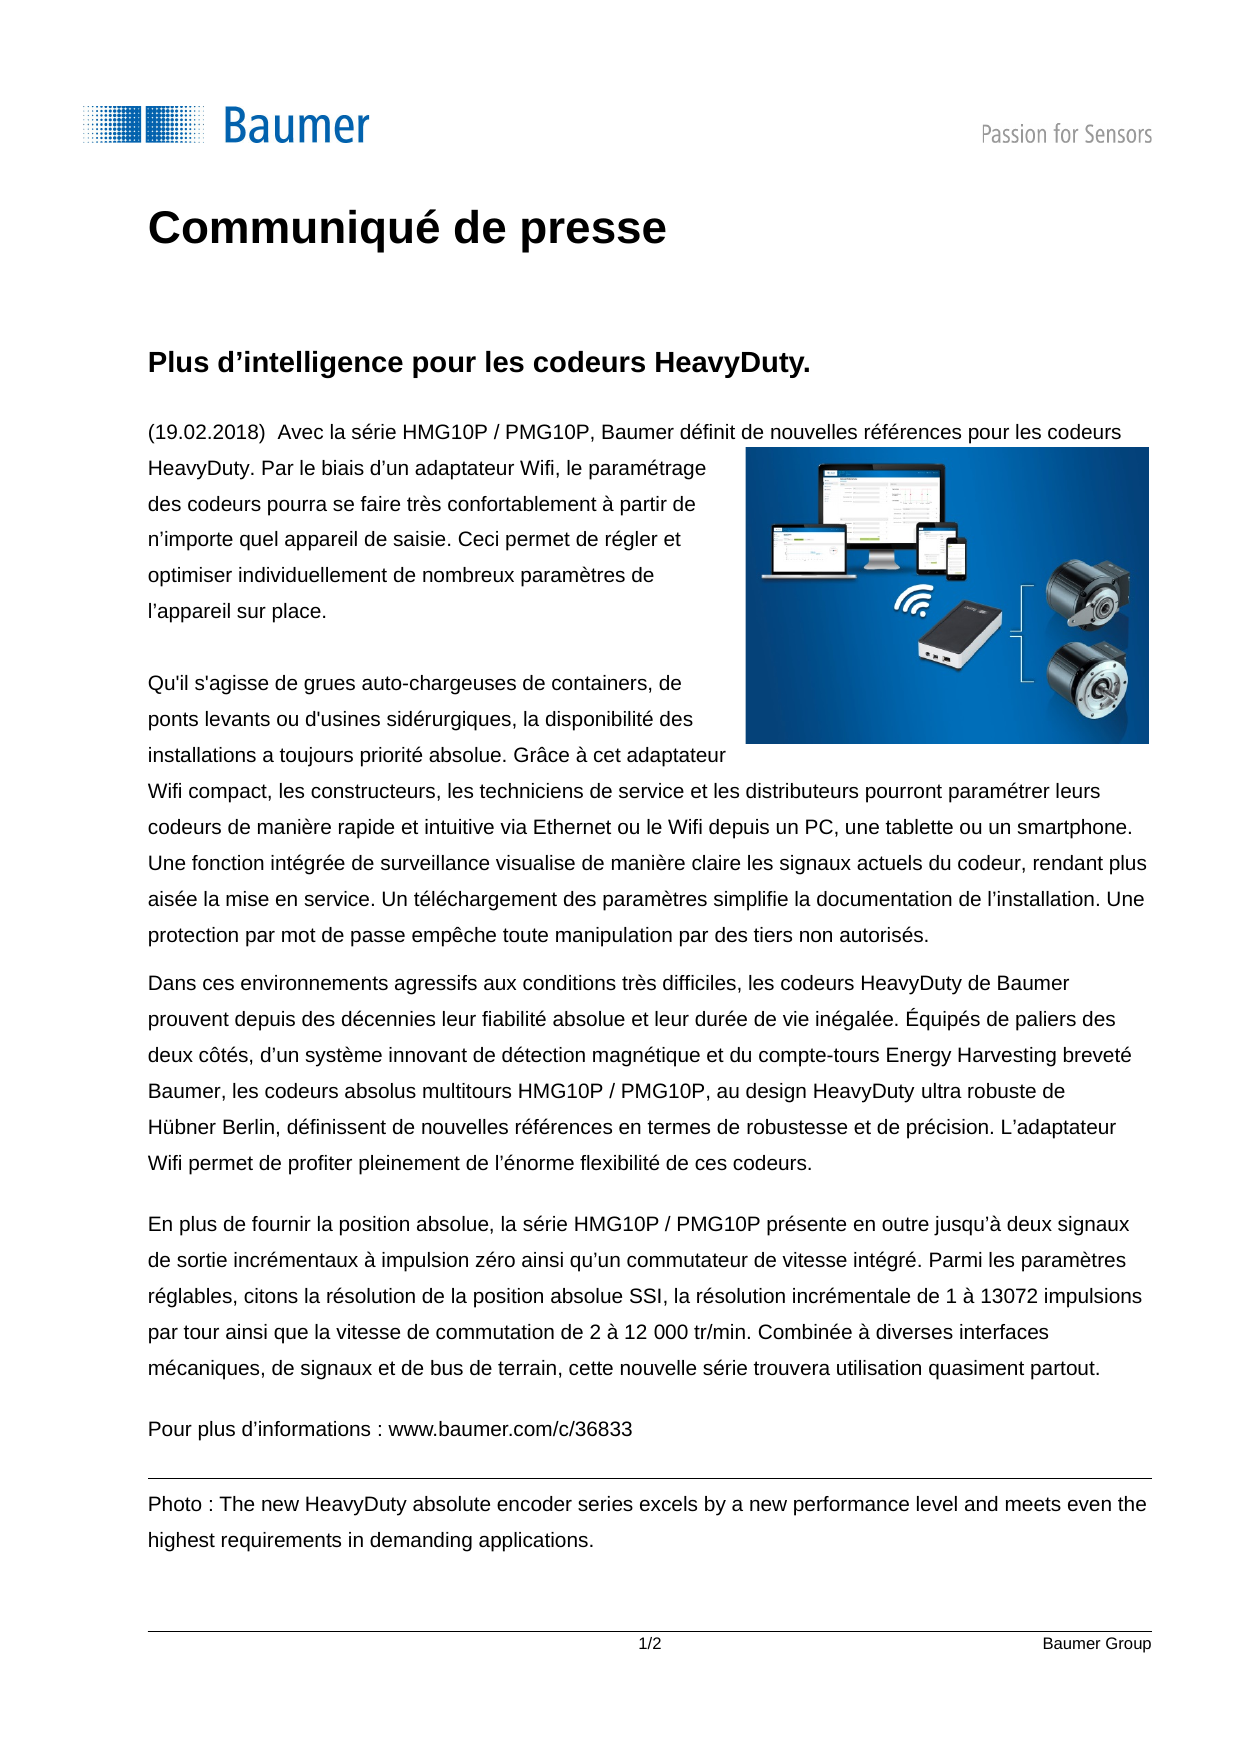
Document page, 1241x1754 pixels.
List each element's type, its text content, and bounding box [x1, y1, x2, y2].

text Dans ces environnements agressifs aux conditions très difficiles, les codeurs HeavyDuty de Baumer prouvent depuis des décennies leur fiabilité absolue et leur durée de vie inégalée. Équipés de paliers des deux côtés, d’un système innovant de détection magnétique et du compte-tours Energy Harvesting breveté Baumer, les codeurs absolus multitours HMG10P / PMG10P, au design HeavyDuty ultra robuste de Hübner Berlin, définissent de nouvelles références en termes de robustesse et de précision. L’adaptateur Wifi permet de profiter pleinement de l’énorme flexibilité de ces codeurs. [148, 971, 1152, 1175]
picture [745, 447, 1149, 744]
text (19.02.2018) Avec la série HMG10P / PMG10P, Baumer définit de nouvelles références pour les codeurs HeavyDuty. Par le biais d’un adaptateur Wifi, le paramétrage des codeurs pourra se faire très confortablement à partir de n’importe quel appareil de saisie. Ceci permet de régler et optimiser individuellement de nombreux paramètres de l’appareil sur place. [148, 419, 1152, 659]
text Pour plus d’informations : www.baumer.com/c/36833 [148, 1416, 1152, 1440]
text Plus d’intelligence pour les codeurs HeavyDuty. [148, 345, 1152, 379]
text En plus de fournir la position absolue, la série HMG10P / PMG10P présente en outre jusqu’à deux signaux de sortie incrémentaux à impulsion zéro ainsi qu’un commutateur de vitesse intégré. Parmi les paramètres réglables, citons la résolution de la position absolue SSI, la résolution incrémentale de 1 à 13072 impulsions par tour ainsi que la vitesse de commutation de 2 à 12 000 tr/min. Combinée à diverses interfaces mécaniques, de signaux et de bus de terrain, cette nouvelle série trouvera utilisation quasiment partout. [148, 1212, 1152, 1379]
subtitle Communiqué de presse [148, 201, 1152, 253]
picture [83, 106, 370, 143]
picture [982, 123, 1152, 143]
text Photo : The new HeavyDuty absolute encoder series excels by a new performance level and meets even the highest requirements in demanding applications. [148, 1492, 1152, 1552]
text Qu'il s'agisse de grues auto-chargeuses de containers, de ponts levants ou d'usines sidérurgiques, la disponibilité des installations a toujours priorité absolue. Grâce à cet adaptateur Wifi compact, les constructeurs, les techniciens de service et les distributeurs pourront paramétrer leurs codeurs de manière rapide et intuitive via Ethernet ou le Wifi depuis un PC, une tablette ou un smartphone. Une fonction intégrée de surveillance visualise de manière claire les signaux actuels du codeur, rendant plus aisée la mise en service. Un téléchargement des paramètres simplifie la documentation de l’installation. Une protection par mot de passe empêche toute manipulation par des tiers non autorisés. [148, 671, 1152, 947]
